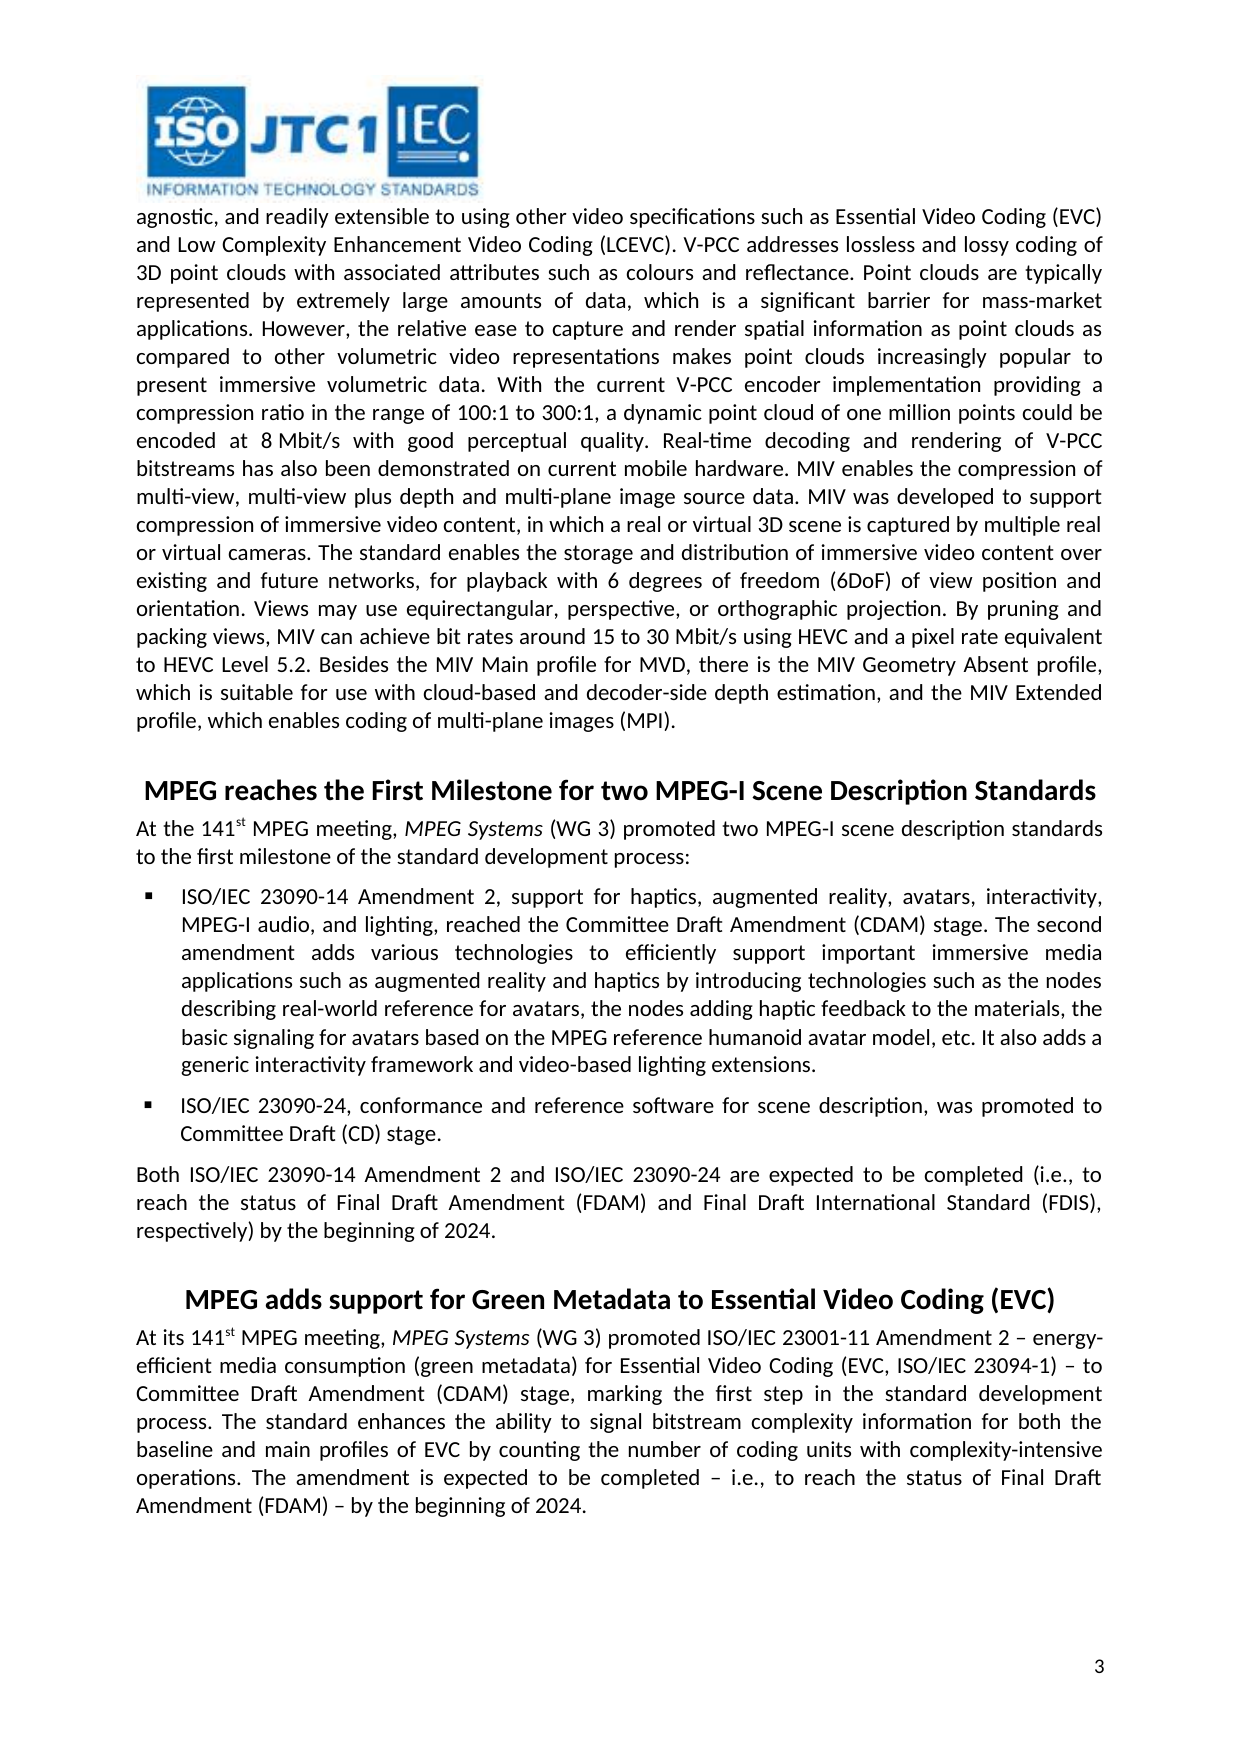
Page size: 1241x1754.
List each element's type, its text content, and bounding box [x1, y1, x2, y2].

text At its 141st MPEG meeting, MPEG Systems (WG 3) promoted ISO/IEC 23001-11 Amendment 2 – energy-efficient media consumption (green metadata) for Essential Video Coding (EVC, ISO/IEC 23094-1) – to Committee Draft Amendment (CDAM) stage, marking the first step in the standard development process. The standard enhances the ability to signal bitstream complexity information for both the baseline and main profiles of EVC by counting the number of coding units with complexity-intensive operations. The amendment is expected to be completed – i.e., to reach the status of Final Draft Amendment (FDAM) – by the beginning of 2024. [136, 1323, 1104, 1519]
subtitle MPEG reaches the First Milestone for two MPEG-I Scene Description Standards [136, 772, 1104, 808]
text Both ISO/IEC 23090-14 Amendment 2 and ISO/IEC 23090-24 are expected to be completed (i.e., to reach the status of Final Draft Amendment (FDAM) and Final Draft International Standard (FDIS), respectively) by the beginning of 2024. [136, 1160, 1104, 1244]
subtitle MPEG adds support for Green Metadata to Essential Video Coding (EVC) [136, 1281, 1104, 1317]
list ISO/IEC 23090-14 Amendment 2, support for haptics, augmented reality, avatars, interactivity, MPEG-I audio, and lighting, reached the Committee Draft Amendment (CDAM) stage. The second amendment adds various technologies to efficiently support important immersive media applications such as augmented reality and haptics by introducing technologies such as the nodes describing real-world reference for avatars, the nodes adding haptic feedback to the materials, the basic signaling for avatars based on the MPEG reference humanoid avatar model, etc. It also adds a generic interactivity framework and video-based lighting extensions. [143, 882, 1104, 1079]
list ISO/IEC 23090-24, conformance and reference software for scene description, was promoted to Committee Draft (CD) stage. [143, 1091, 1104, 1147]
text At the 141st MPEG meeting, MPEG Systems (WG 3) promoted two MPEG-I scene description standards to the first milestone of the standard development process: [136, 814, 1104, 870]
picture [135, 75, 600, 203]
